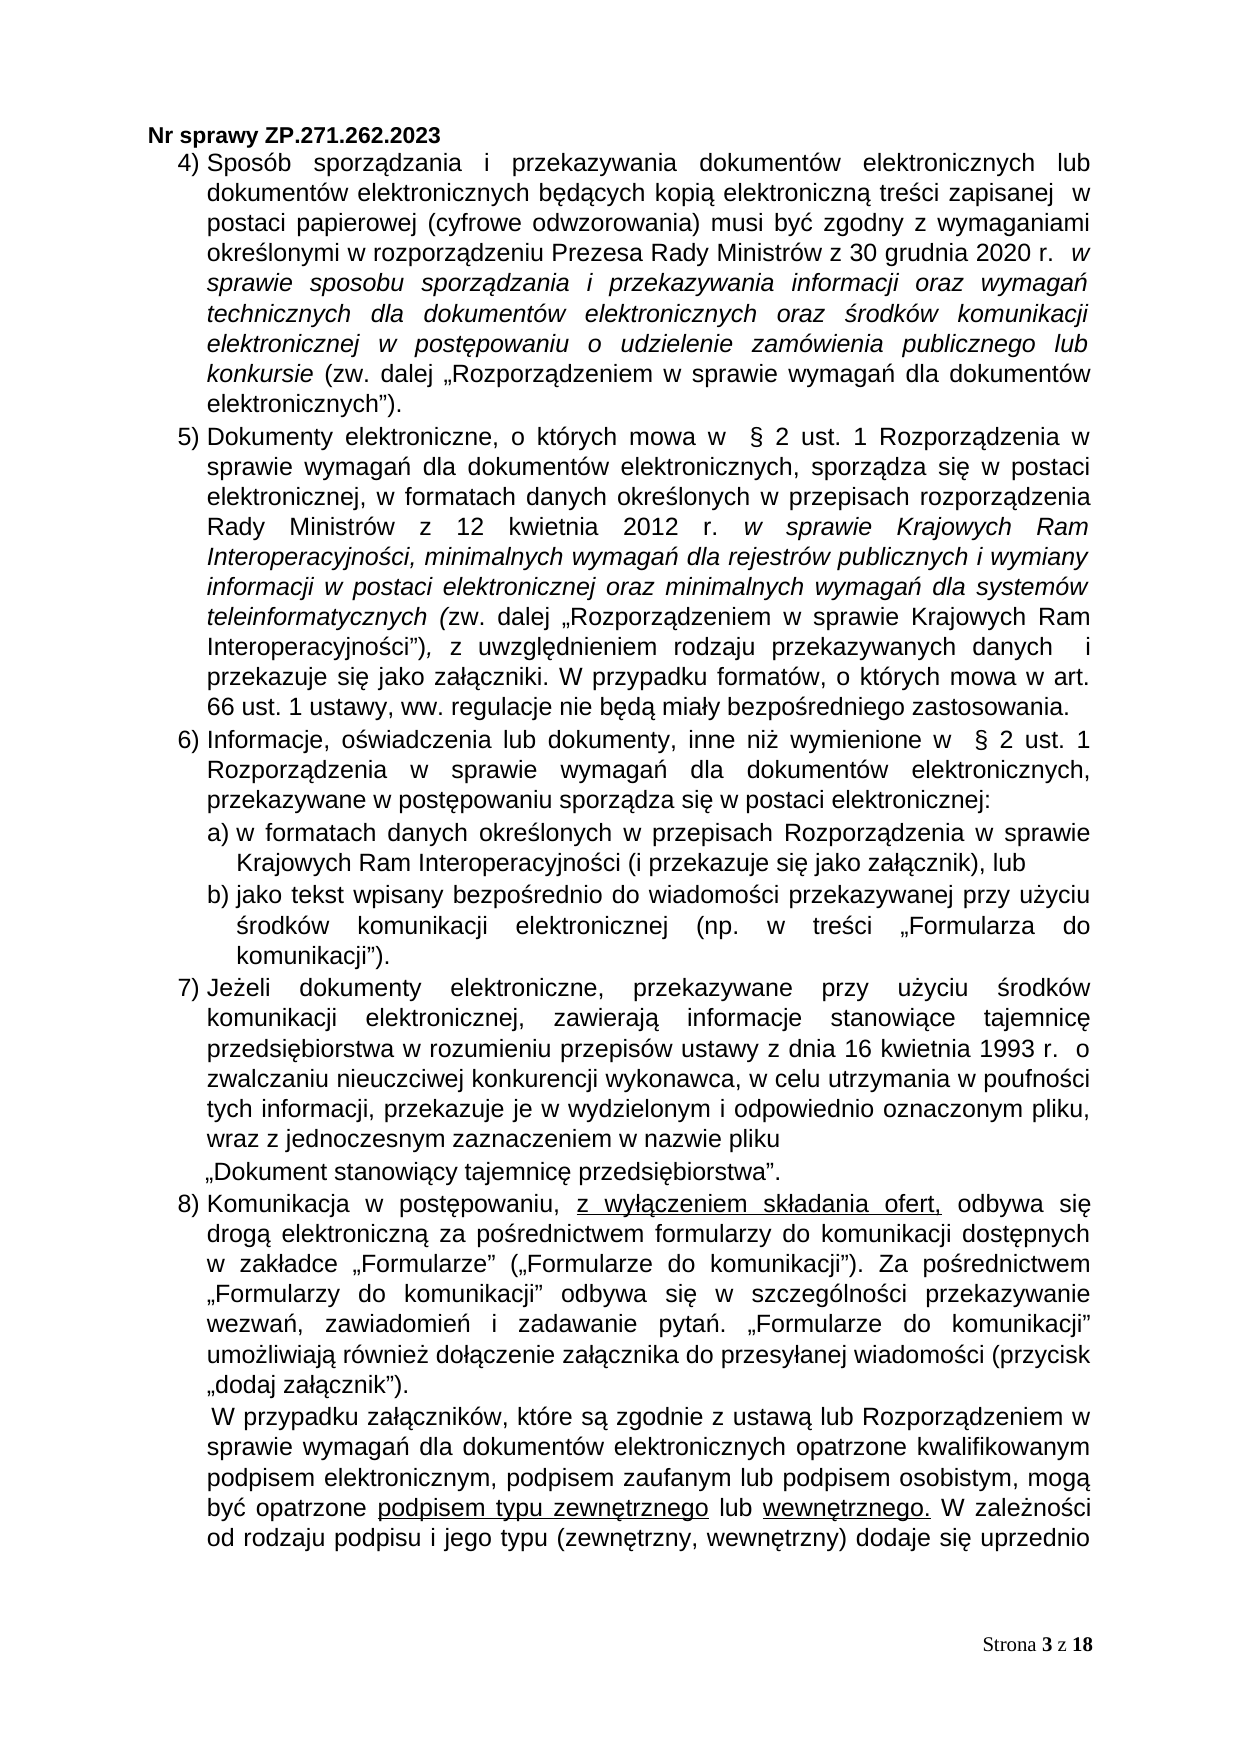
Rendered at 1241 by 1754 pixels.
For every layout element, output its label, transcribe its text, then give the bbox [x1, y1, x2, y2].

list w formatach danych określonych w przepisach Rozporządzenia w sprawie Krajowych Ram Interoperacyjności (i przekazuje się jako załącznik), lub [207, 818, 1092, 877]
list Dokumenty elektroniczne, o których mowa w § 2 ust. 1 Rozporządzenia w sprawie wymagań dla dokumentów elektronicznych, sporządza się w postaci elektronicznej, w formatach danych określonych w przepisach rozporządzenia Rady Ministrów z 12 kwietnia 2012 r. w sprawie Krajowych Ram Interoperacyjności, minimalnych wymagań dla rejestrów publicznych i wymiany informacji w postaci elektronicznej oraz minimalnych wymagań dla systemów teleinformatycznych (zw. dalej „Rozporządzeniem w sprawie Krajowych Ram Interoperacyjności”), z uwzględnieniem rodzaju przekazywanych danych i przekazuje się jako załączniki. W przypadku formatów, o których mowa w art. 66 ust. 1 ustawy, ww. regulacje nie będą miały bezpośredniego zastosowania. [177, 421, 1092, 721]
list Informacje, oświadczenia lub dokumenty, inne niż wymienione w § 2 ust. 1 Rozporządzenia w sprawie wymagań dla dokumentów elektronicznych, przekazywane w postępowaniu sporządza się w postaci elektronicznej: [177, 725, 1092, 814]
list Sposób sporządzania i przekazywania dokumentów elektronicznych lub dokumentów elektronicznych będących kopią elektroniczną treści zapisanej w postaci papierowej (cyfrowe odwzorowania) musi być zgodny z wymaganiami określonymi w rozporządzeniu Prezesa Rady Ministrów z 30 grudnia 2020 r. w sprawie sposobu sporządzania i przekazywania informacji oraz wymagań technicznych dla dokumentów elektronicznych oraz środków komunikacji elektronicznej w postępowaniu o udzielenie zamówienia publicznego lub konkursie (zw. dalej „Rozporządzeniem w sprawie wymagań dla dokumentów elektronicznych”). [177, 148, 1092, 418]
list Jeżeli dokumenty elektroniczne, przekazywane przy użyciu środków komunikacji elektronicznej, zawierają informacje stanowiące tajemnicę przedsiębiorstwa w rozumieniu przepisów ustawy z dnia 16 kwietnia 1993 r. o zwalczaniu nieuczciwej konkurencji wykonawca, w celu utrzymania w poufności tych informacji, przekazuje je w wydzielonym i odpowiednio oznaczonym pliku, wraz z jednoczesnym zaznaczeniem w nazwie pliku [177, 973, 1092, 1153]
list Komunikacja w postępowaniu, z wyłączeniem składania ofert, odbywa się drogą elektroniczną za pośrednictwem formularzy do komunikacji dostępnych w zakładce „Formularze” („Formularze do komunikacji”). Za pośrednictwem „Formularzy do komunikacji” odbywa się w szczególności przekazywanie wezwań, zawiadomień i zadawanie pytań. „Formularze do komunikacji” umożliwiają również dołączenie załącznika do przesyłanej wiadomości (przycisk „dodaj załącznik”). [177, 1189, 1092, 1398]
text „Dokument stanowiący tajemnicę przedsiębiorstwa”. [177, 1156, 1092, 1185]
list jako tekst wpisany bezpośrednio do wiadomości przekazywanej przy użyciu środków komunikacji elektronicznej (np. w treści „Formularza do komunikacji”). [207, 881, 1092, 969]
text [177, 1402, 1092, 1551]
